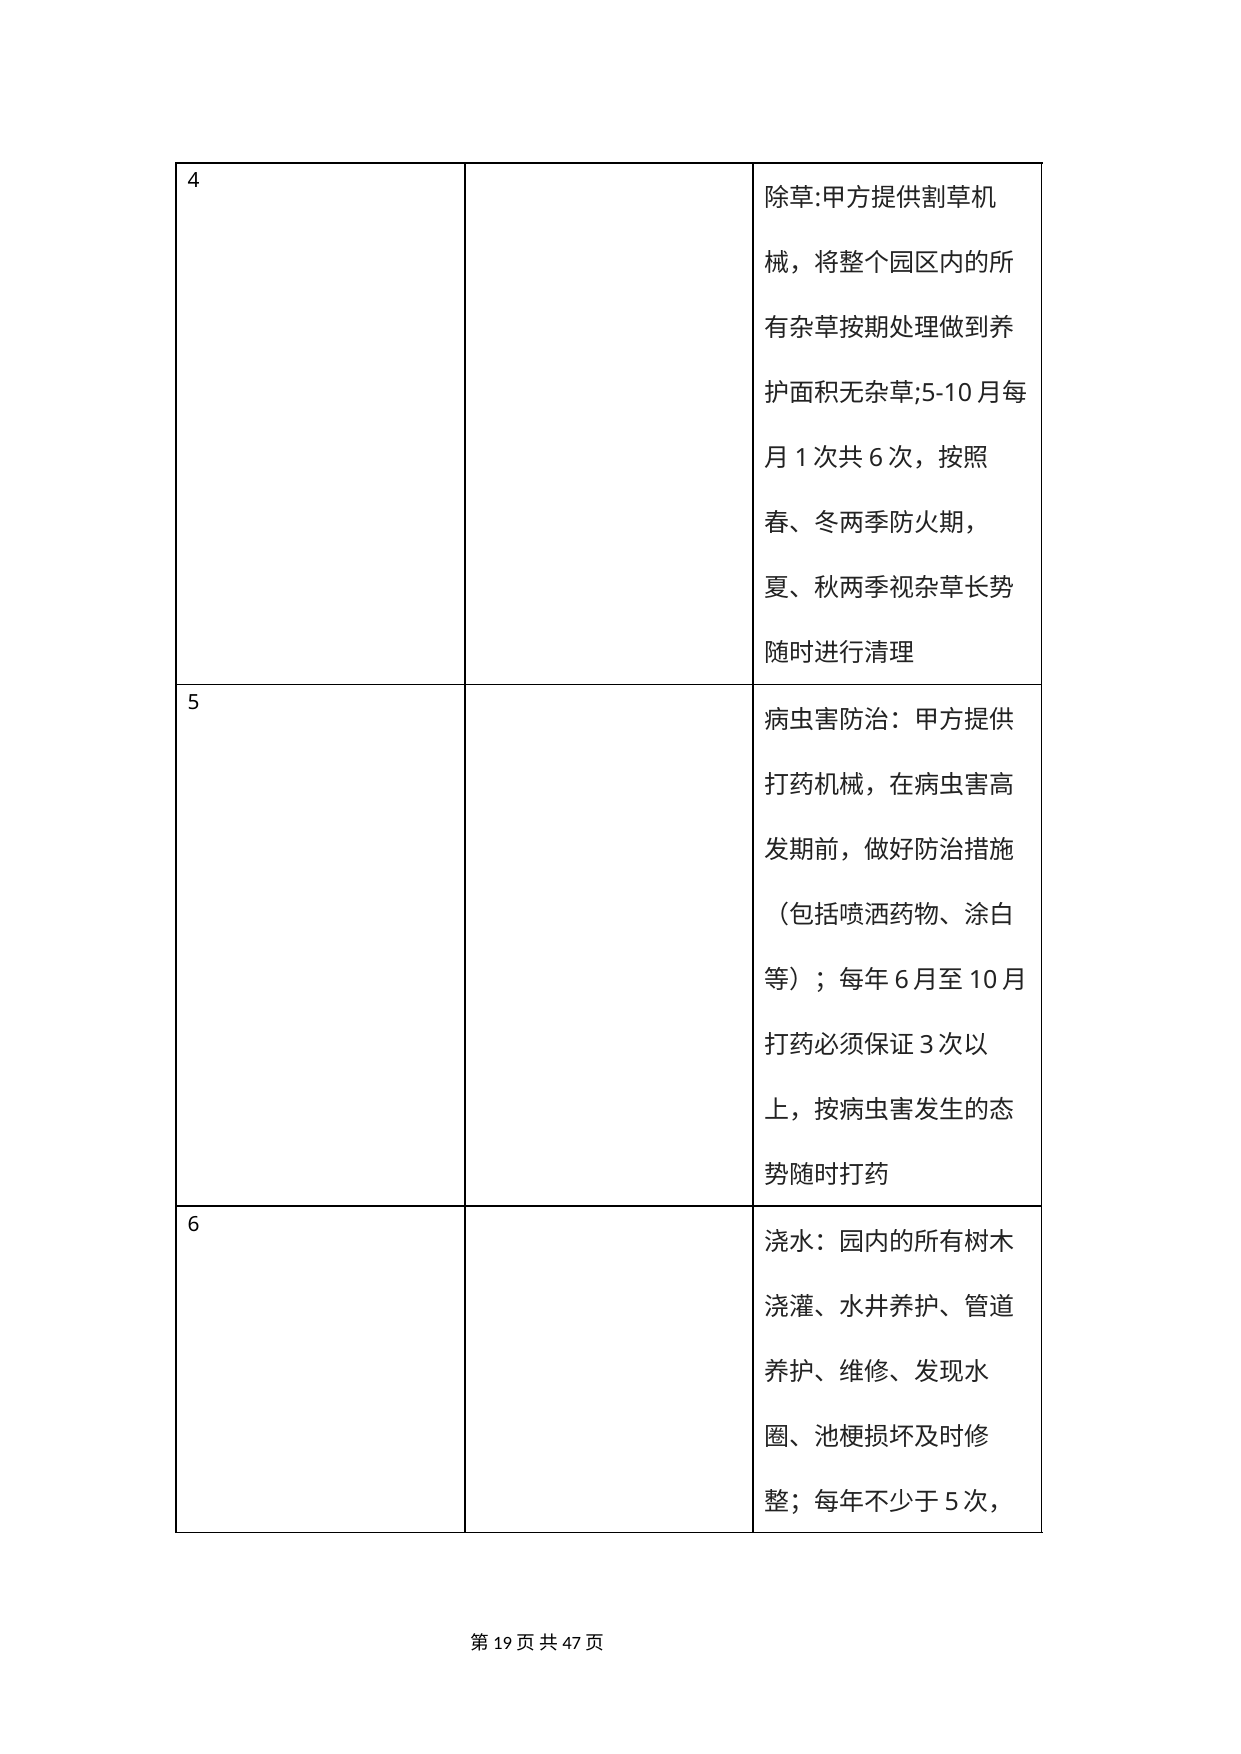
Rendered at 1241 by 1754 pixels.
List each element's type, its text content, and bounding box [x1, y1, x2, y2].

table_cell 6 [177, 1207, 464, 1532]
table_cell [466, 1207, 752, 1532]
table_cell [754, 1207, 1041, 1532]
table_cell 病虫害防治：甲方提供打药机械，在病虫害高发期前，做好防治措施（包括喷洒药物、涂白等）；每年6月至10月打药必须保证3次以上，按病虫害发生的态势随时打药 [754, 685, 1041, 1205]
table_cell 除草:甲方提供割草机械，将整个园区内的所有杂草按期处理做到养护面积无杂草;5-10月每月1次共6次，按照春、冬两季防火期，夏、秋两季视杂草长势随时进行清理 [754, 164, 1041, 683]
table_cell 5 [177, 685, 464, 1205]
table_cell 4 [177, 164, 464, 683]
table_cell [466, 685, 752, 1205]
table_cell [466, 164, 752, 683]
